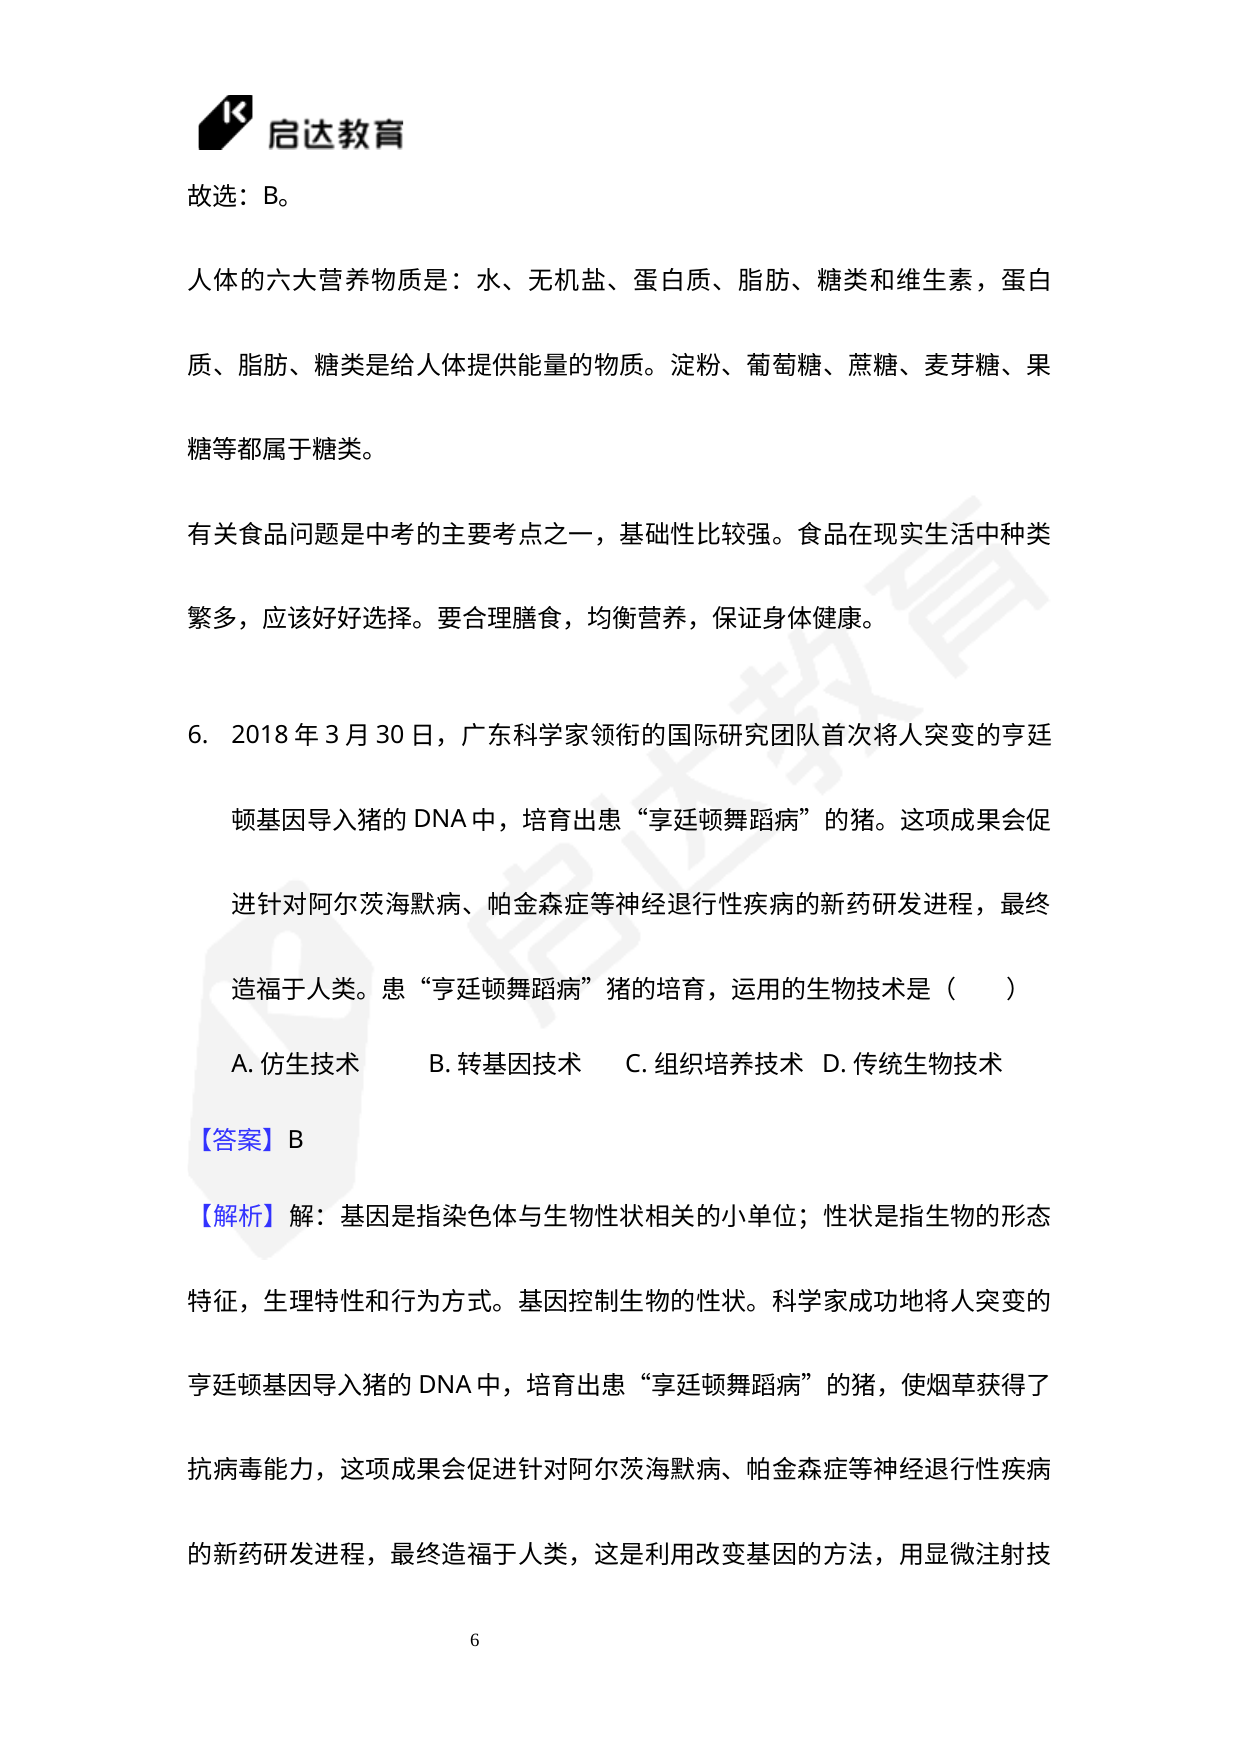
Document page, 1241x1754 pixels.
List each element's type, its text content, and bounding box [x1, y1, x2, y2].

text A. 仿生技术 B. 转基因技术 C. 组织培养技术 D. 传统生物技术 [231, 1031, 1053, 1096]
text 【答案】B [187, 1106, 1053, 1171]
list 2018年3月30日，广东科学家领衔的国际研究团队首次将人突变的亨廷顿基因导入猪的DNA中，培育出患“享廷顿舞蹈病”的猪。这项成果会促进针对阿尔茨海默病、帕金森症等神经退行性疾病的新药研发进程，最终造福于人类。患“亨廷顿舞蹈病”猪的培育，运用的生物技术是（ ） [187, 701, 1053, 1020]
picture [198, 95, 404, 150]
